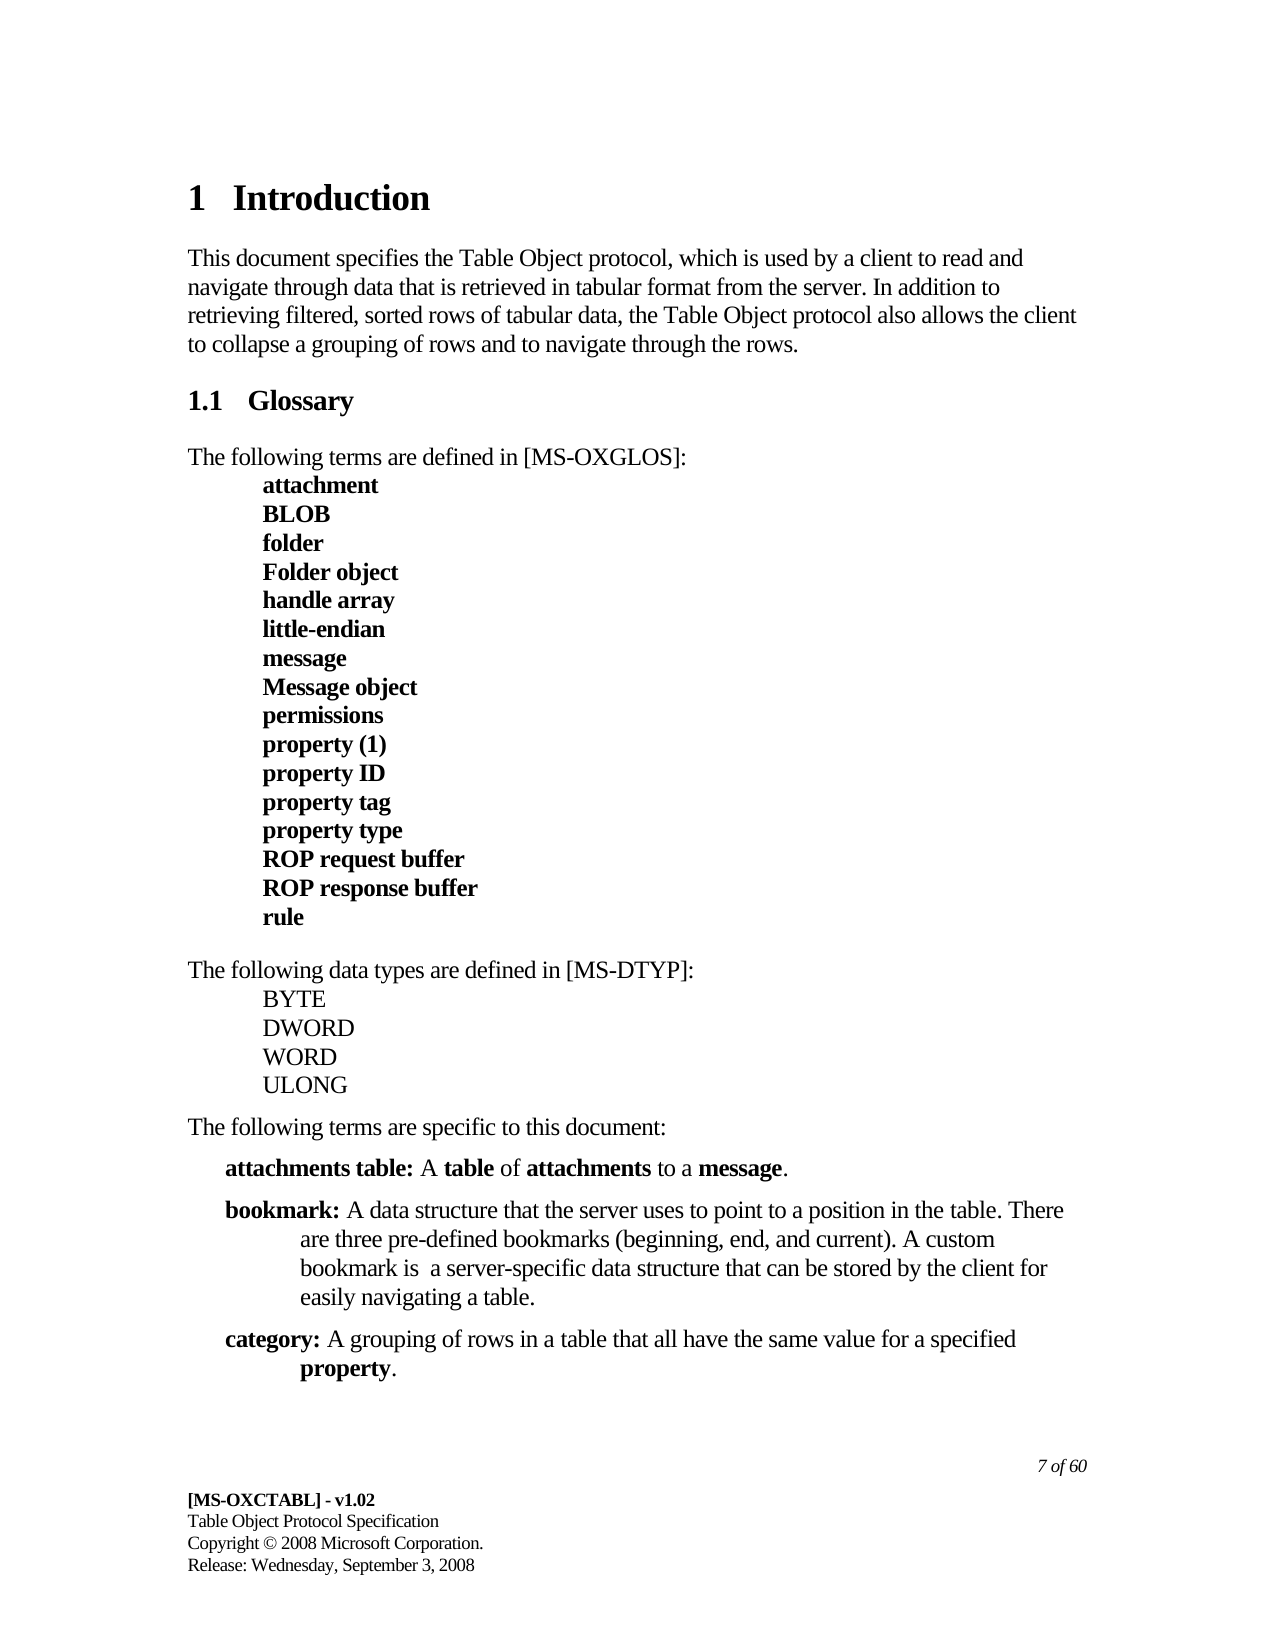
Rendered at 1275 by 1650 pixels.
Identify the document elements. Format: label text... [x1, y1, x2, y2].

text This document specifies the Table Object protocol, which is used by a client to read and navigate through data that is retrieved in tabular format from the server. In addition to retrieving filtered, sorted rows of tabular data, the Table Object protocol also allows the client to collapse a grouping of rows and to navigate through the rows. [187, 243, 1087, 358]
subtitle Introduction [187, 175, 1087, 218]
list The following terms are defined in [MS-OXGLOS]: attachment BLOB folder Folder object handle array little-endian message Message object permissions property (1) property ID property tag property type ROP request buffer ROP response buffer rule [187, 442, 1087, 930]
list The following terms are specific to this document: [187, 1112, 1087, 1141]
subtitle Glossary [187, 383, 1087, 417]
list bookmark: A data structure that the server uses to point to a position in the table. There are three pre-defined bookmarks (beginning, end, and current). A custom bookmark is a server-specific data structure that can be stored by the client for easily navigating a table. [225, 1195, 1087, 1312]
list category: A grouping of rows in a table that all have the same value for a specified property. [225, 1324, 1087, 1382]
list The following data types are defined in [MS-DTYP]: BYTE DWORD WORD ULONG [187, 955, 1087, 1099]
list attachments table: A table of attachments to a message. [225, 1153, 1087, 1182]
